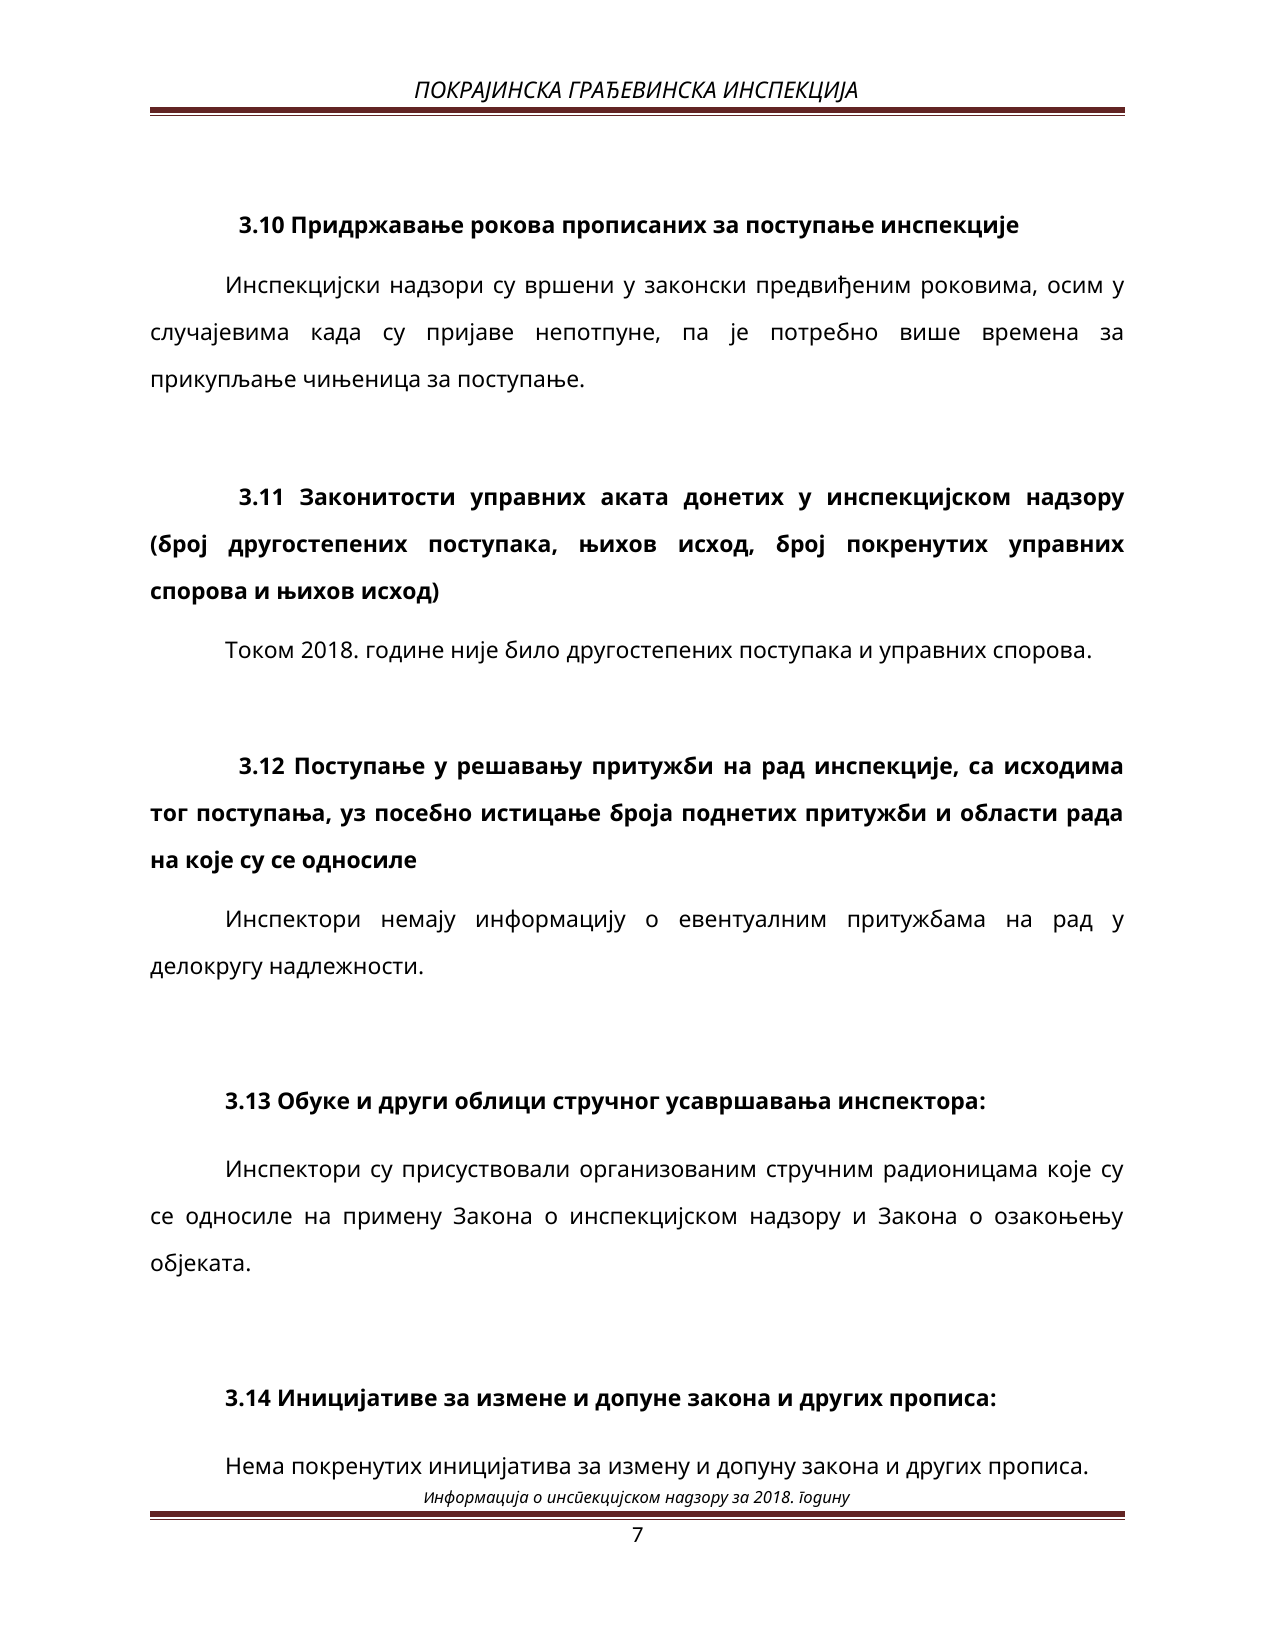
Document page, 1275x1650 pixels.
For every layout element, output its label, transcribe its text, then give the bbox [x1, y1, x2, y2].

text Инспекцијски надзори су вршени у законски предвиђеним роковима, осим у случајевима када су пријаве непотпуне, па је потребно више времена за прикупљање чињеница за поступање. [150, 269, 1125, 394]
text Током 2018. године није било другостепених поступака и управних спорова. [150, 634, 1125, 666]
text 3.12 Поступање у решавању притужби на рад инспекције, са исходима тог поступања, уз посебно истицање броја поднетих притужби и области рада на које су се односиле [150, 750, 1125, 875]
text Нема покренутих иницијатива за измену и допуну закона и других прописа. [150, 1450, 1125, 1481]
text 3.11 Законитости управних аката донетих у инспекцијском надзору (број другостепених поступака, њихов исход, број покренутих управних спорова и њихов исход) [150, 481, 1125, 606]
text Инспектори немају информацију о евентуалним притужбама на рад у делокругу надлежности. [150, 903, 1125, 981]
text 3.14 Иницијативе за измене и допуне закона и других прописа: [150, 1382, 1125, 1413]
text 3.10 Придржавање рокова прописаних за поступање инспекције [150, 209, 1125, 241]
text 3.13 Обуке и други облици стручног усавршавања инспектора: [150, 1085, 1125, 1117]
text Инспектори су присуствовали организованим стручним радионицама које су се односиле на примену Закона о инспекцијском надзору и Закона о озакоњењу објеката. [150, 1153, 1125, 1278]
